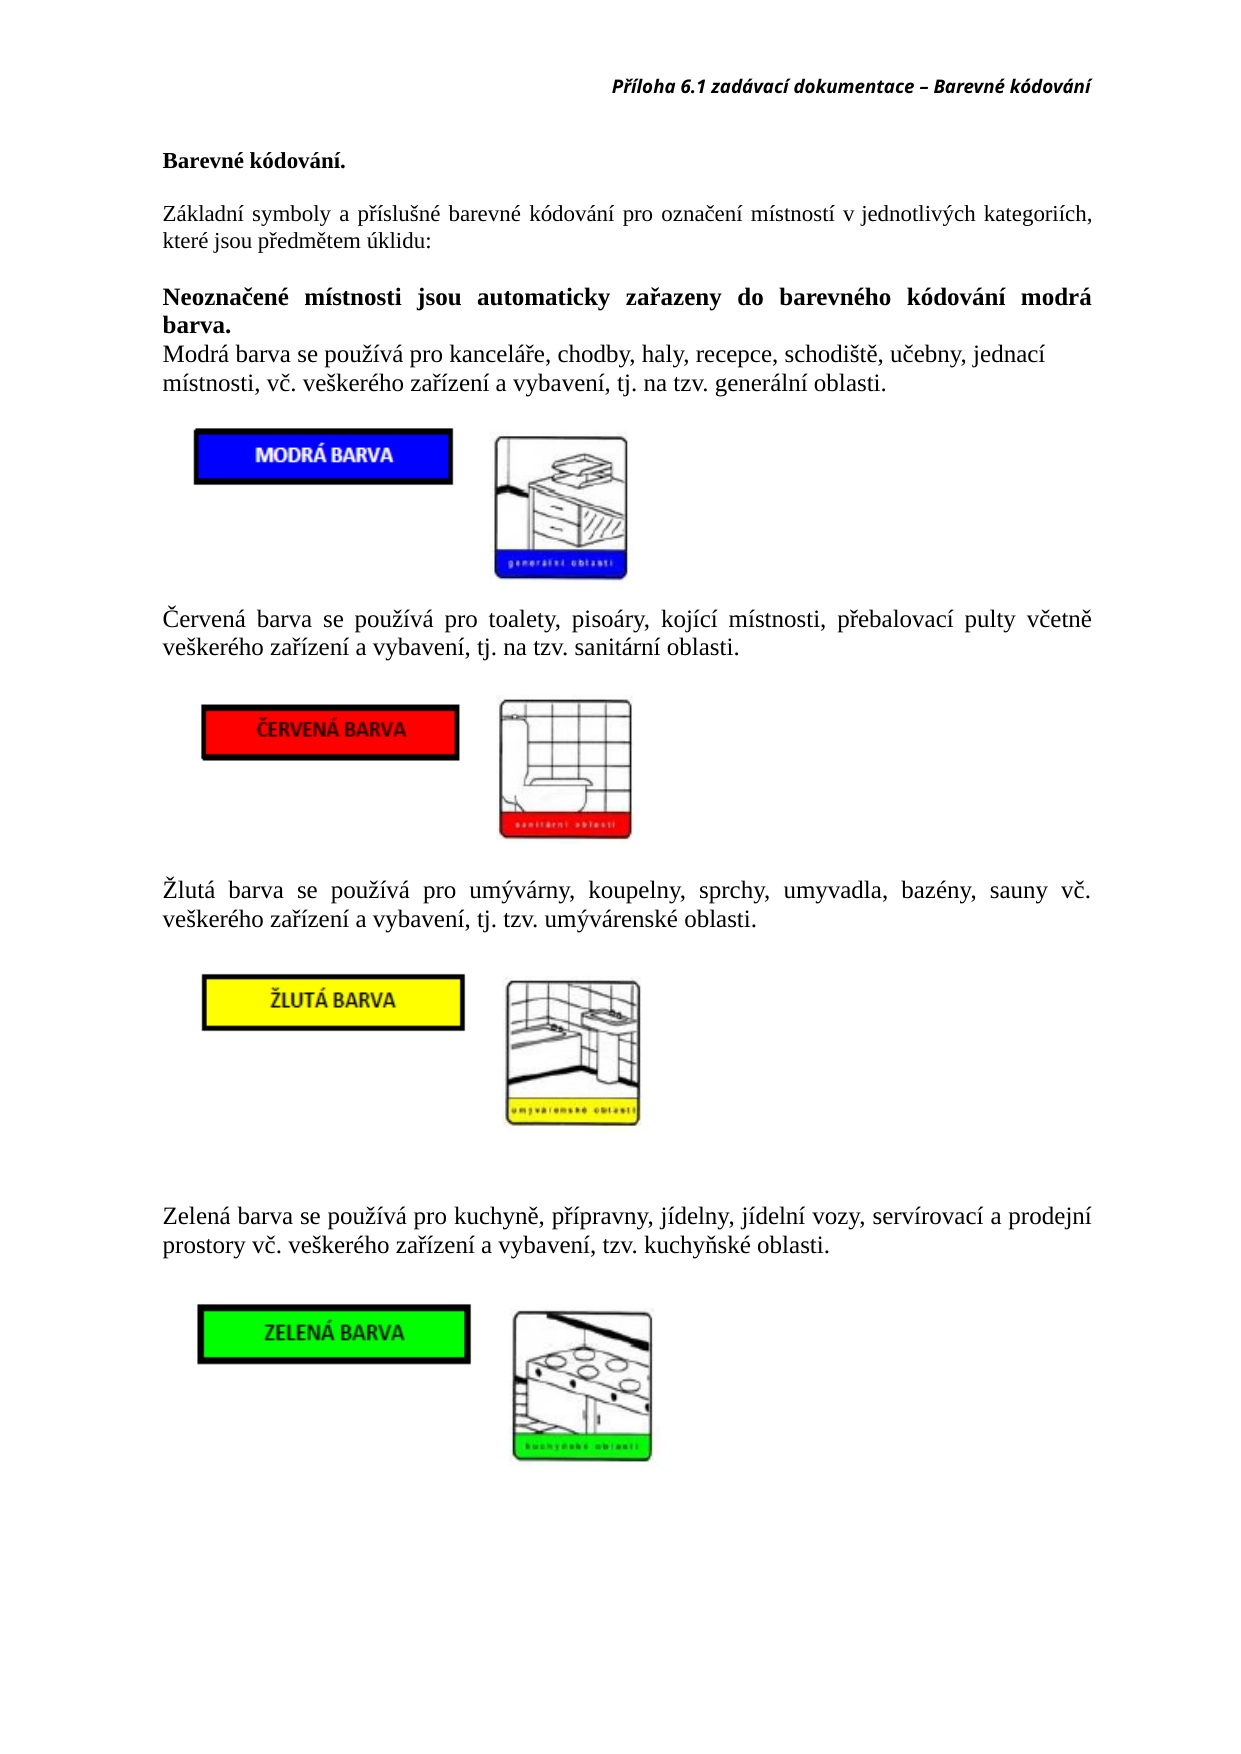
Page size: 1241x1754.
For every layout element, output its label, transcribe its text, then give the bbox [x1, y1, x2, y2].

text Základní symboly a příslušné barevné kódování pro označení místností v jednotlivých kategoriích, které jsou předmětem úklidu: [162, 200, 1093, 253]
text místnosti, vč. veškerého zařízení a vybavení, tj. na tzv. generální oblasti. [162, 368, 1093, 397]
text Žlutá barva se používá pro umývárny, koupelny, sprchy, umyvadla, bazény, sauny vč. veškerého zařízení a vybavení, tj. tzv. umývárenské oblasti. [162, 875, 1093, 932]
text Neoznačené místnosti jsou automaticky zařazeny do barevného kódování modrá barva. [162, 282, 1093, 339]
text Barevné kódování. [162, 148, 1093, 174]
text Červená barva se používá pro toalety, pisoáry, kojící místnosti, přebalovací pulty včetně veškerého zařízení a vybavení, tj. na tzv. sanitární oblasti. [162, 604, 1093, 661]
picture [200, 690, 660, 847]
text Zelená barva se používá pro kuchyně, přípravny, jídelny, jídelní vozy, servírovací a prodejní prostory vč. veškerého zařízení a vybavení, tzv. kuchyňské oblasti. [162, 1201, 1093, 1259]
text Modrá barva se používá pro kanceláře, chodby, haly, recepce, schodiště, učebny, jednací [162, 339, 1093, 368]
picture [167, 1287, 732, 1479]
picture [200, 961, 707, 1144]
picture [177, 425, 715, 604]
